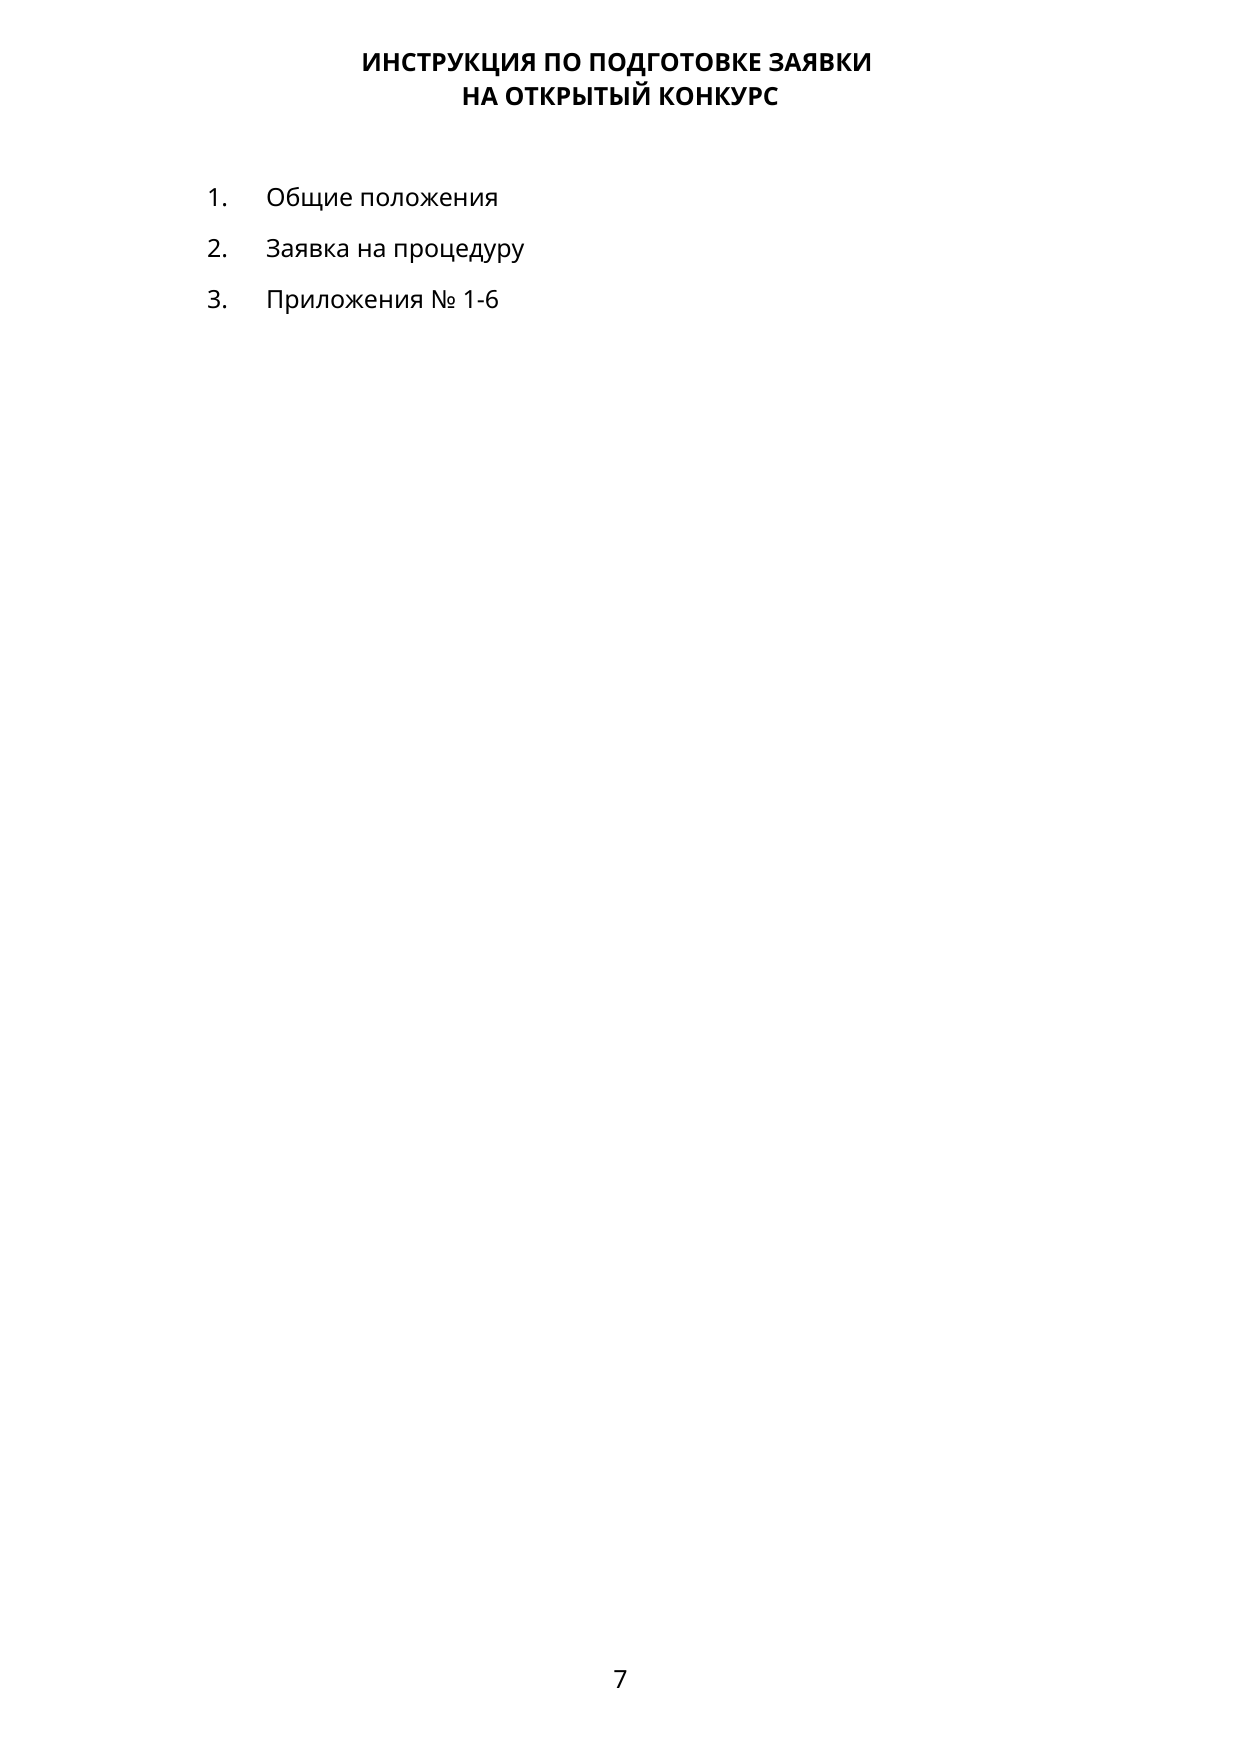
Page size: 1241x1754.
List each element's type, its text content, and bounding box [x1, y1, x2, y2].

text ИНСТРУКЦИЯ ПО ПОДГОТОВКЕ ЗАЯВКИ НА ОТКРЫТЫЙ КОНКУРС [148, 44, 1092, 112]
text 2. Заявка на процедуру [207, 231, 1092, 265]
text 3. Приложения № 1-6 [207, 281, 1092, 315]
text 1. Общие положения [207, 180, 1092, 214]
